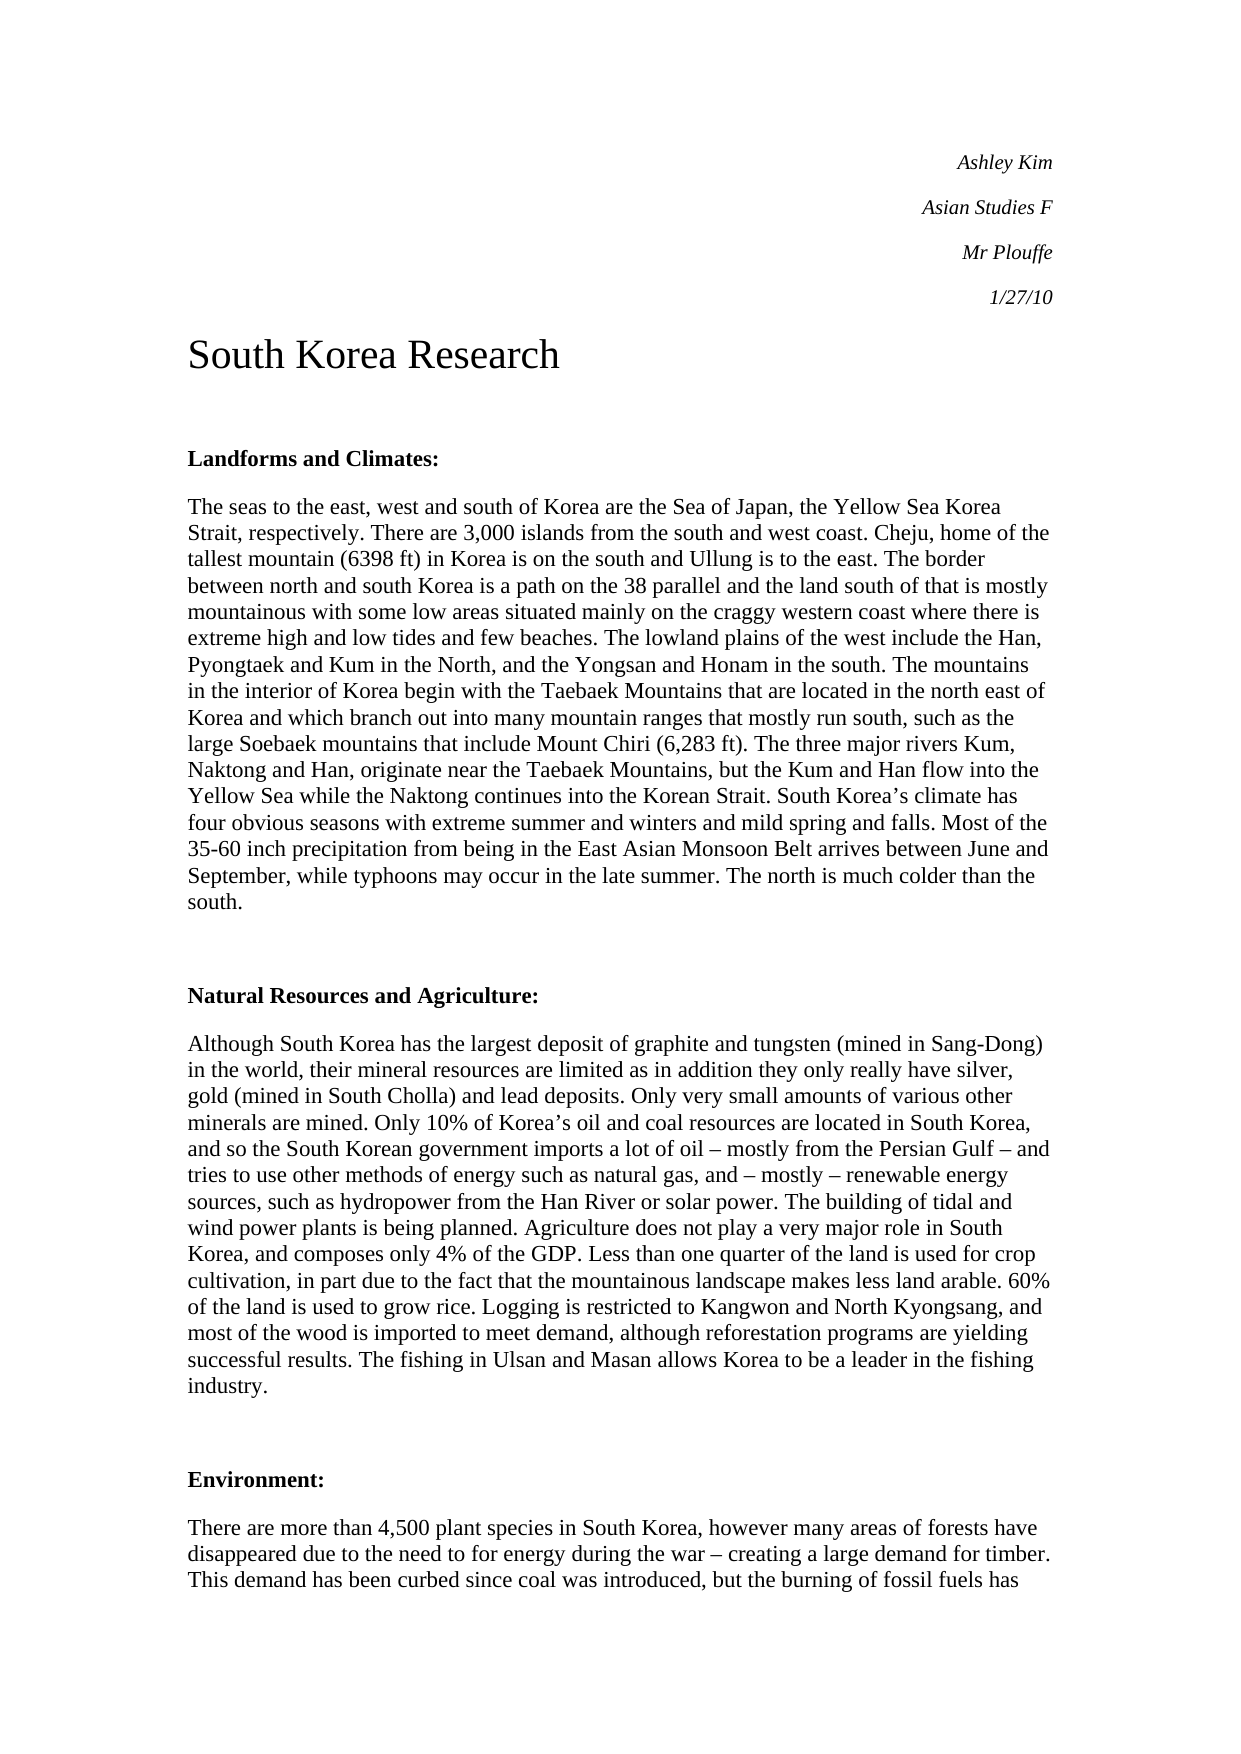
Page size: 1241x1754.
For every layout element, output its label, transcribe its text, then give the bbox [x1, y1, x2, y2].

text Ashley Kim [187, 150, 1053, 174]
text Natural Resources and Agriculture: [187, 982, 1053, 1009]
text The seas to the east, west and south of Korea are the Sea of Japan, the Yellow Sea Korea Strait, respectively. There are 3,000 islands from the south and west coast. Cheju, home of the tallest mountain (6398 ft) in Korea is on the south and Ullung is to the east. The border between north and south Korea is a path on the 38 parallel and the land south of that is mostly mountainous with some low areas situated mainly on the craggy western coast where there is extreme high and low tides and few beaches. The lowland plains of the west include the Han, Pyongtaek and Kum in the North, and the Yongsan and Honam in the south. The mountains in the interior of Korea begin with the Taebaek Mountains that are located in the north east of Korea and which branch out into many mountain ranges that mostly run south, such as the large Soebaek mountains that include Mount Chiri (6,283 ft). The three major rivers Kum, Naktong and Han, originate near the Taebaek Mountains, but the Kum and Han flow into the Yellow Sea while the Naktong continues into the Korean Strait. South Korea’s climate has four obvious seasons with extreme summer and winters and mild spring and falls. Most of the 35-60 inch precipitation from being in the East Asian Monsoon Belt arrives between June and September, while typhoons may occur in the late summer. The north is much colder than the south. [187, 493, 1053, 914]
text Environment: [187, 1467, 1053, 1493]
text Landforms and Climates: [187, 446, 1053, 472]
text 1/27/10 [187, 285, 1053, 309]
text Mr Plouffe [187, 240, 1053, 264]
text Although South Korea has the largest deposit of graphite and tungsten (mined in Sang-Dong) in the world, their mineral resources are limited as in addition they only really have silver, gold (mined in South Cholla) and lead deposits. Only very small amounts of various other minerals are mined. Only 10% of Korea’s oil and coal resources are located in South Korea, and so the South Korean government imports a lot of oil – mostly from the Persian Gulf – and tries to use other methods of energy such as natural gas, and – mostly – renewable energy sources, such as hydropower from the Han River or solar power. The building of tidal and wind power plants is being planned. Agriculture does not play a very major role in South Korea, and composes only 4% of the GDP. Less than one quarter of the land is used for crop cultivation, in part due to the fact that the mountainous landscape makes less land arable. 60% of the land is used to grow rice. Logging is restricted to Kangwon and North Kyongsang, and most of the wood is imported to meet demand, although reforestation programs are yielding successful results. The fishing in Ulsan and Masan allows Korea to be a leader in the fishing industry. [187, 1029, 1053, 1398]
text Asian Studies F [187, 195, 1053, 219]
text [187, 1514, 1053, 1593]
text South Korea Research [187, 329, 1053, 377]
